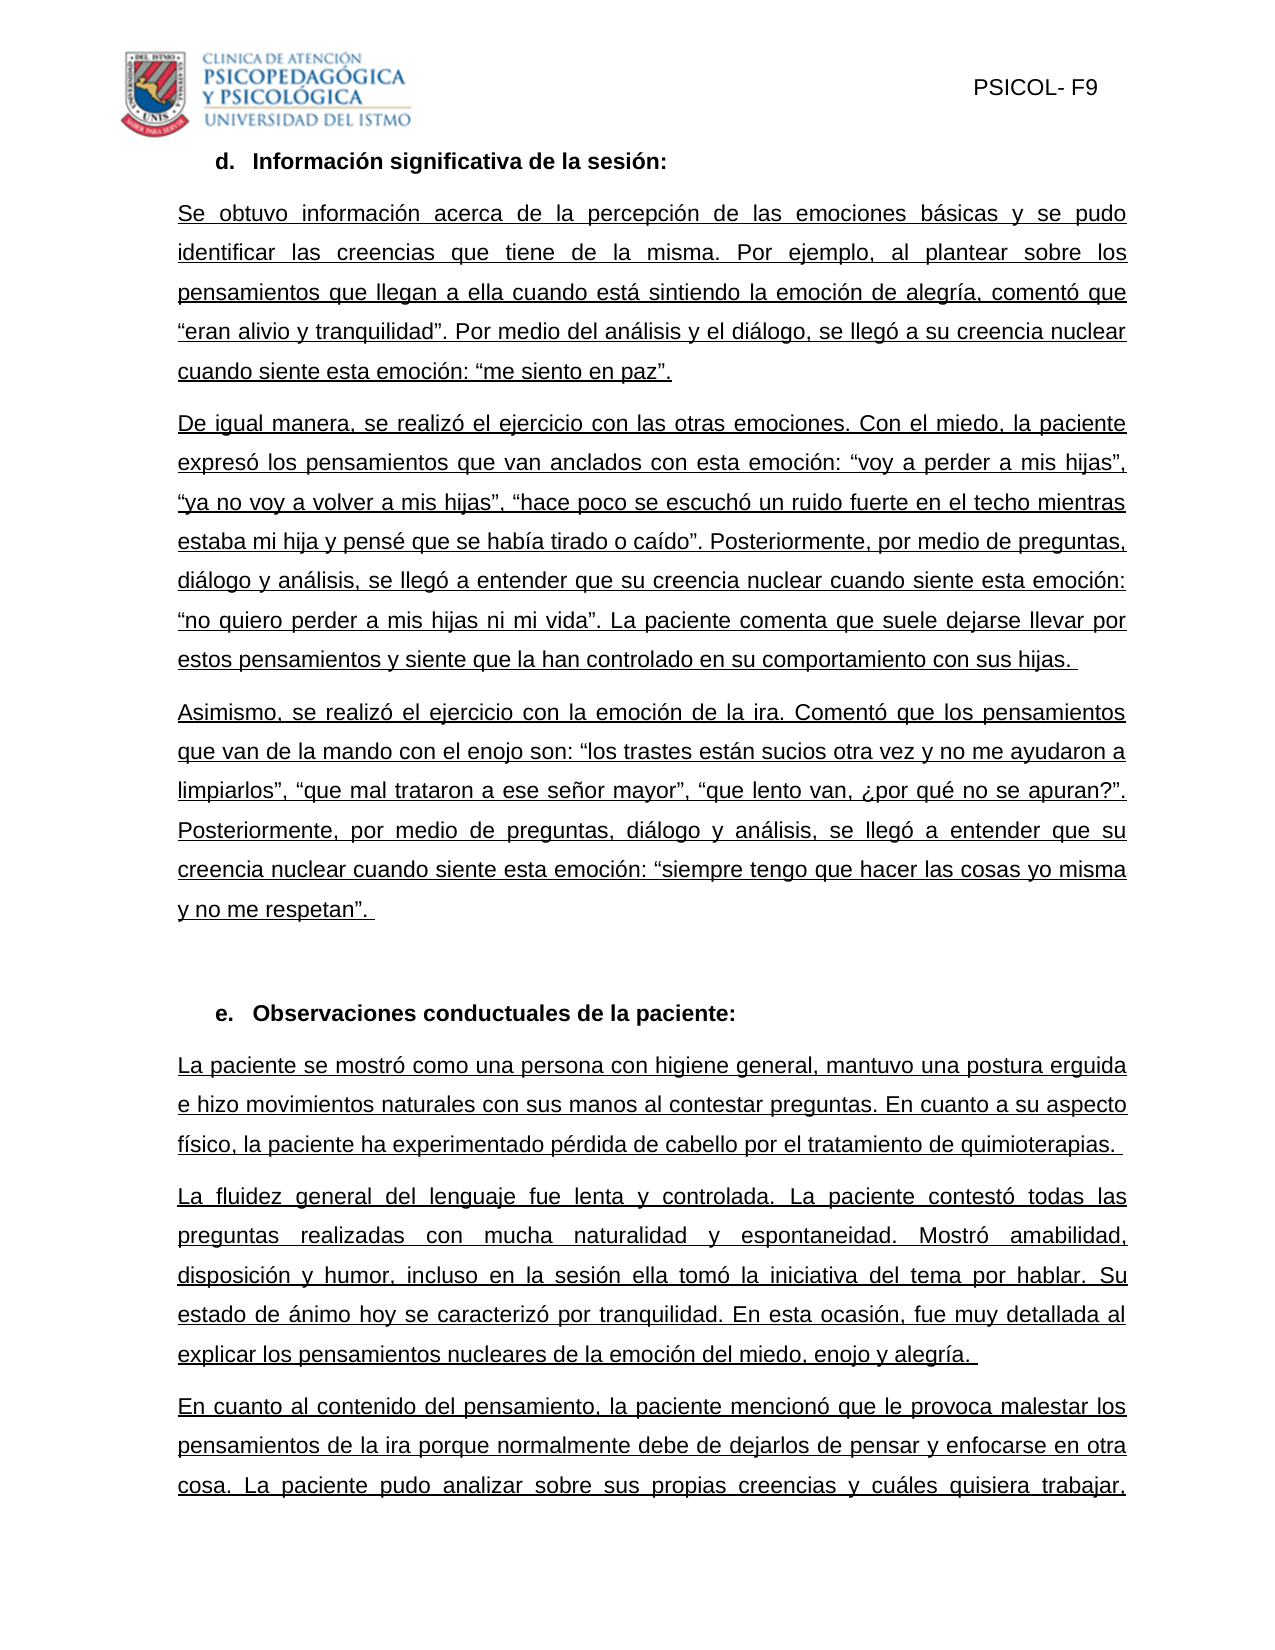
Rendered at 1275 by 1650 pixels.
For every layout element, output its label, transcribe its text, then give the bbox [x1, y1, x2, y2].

text Se obtuvo información acerca de la percepción de las emociones básicas y se pudo identificar las creencias que tiene de la misma. Por ejemplo, al plantear sobre los pensamientos que llegan a ella cuando está sintiendo la emoción de alegría, comentó que “eran alivio y tranquilidad”. Por medio del análisis y el diálogo, se llegó a su creencia nuclear cuando siente esta emoción: “me siento en paz”. [177, 342, 1127, 384]
text Asimismo, se realizó el ejercicio con la emoción de la ira. Comentó que los pensamientos que van de la mando con el enojo son: “los trastes están sucios otra vez y no me ayudaron a limpiarlos”, “que mal trataron a ese señor mayor”, “que lento van, ¿por qué no se apuran?”. Posteriormente, por medio de preguntas, diálogo y análisis, se llegó a entender que su creencia nuclear cuando siente esta emoción: “siempre tengo que hacer las cosas yo misma y no me respetan”. [177, 880, 1127, 922]
text De igual manera, se realizó el ejercicio con las otras emociones. Con el miedo, la paciente expresó los pensamientos que van anclados con esta emoción: “voy a perder a mis hijas”, “ya no voy a volver a mis hijas”, “hace poco se escuchó un ruido fuerte en el techo mientras estaba mi hija y pensé que se había tirado o caído”. Posteriormente, por medio de preguntas, diálogo y análisis, se llegó a entender que su creencia nuclear cuando siente esta emoción: “no quiero perder a mis hijas ni mi vida”. La paciente comenta que suele dejarse llevar por estos pensamientos y siente que la han controlado en su comportamiento con sus hijas. [177, 631, 1127, 673]
text La fluidez general del lenguaje fue lenta y controlada. La paciente contestó todas las preguntas realizadas con mucha naturalidad y espontaneidad. Mostró amabilidad, disposición y humor, incluso en la sesión ella tomó la iniciativa del tema por hablar. Su estado de ánimo hoy se caracterizó por tranquilidad. En esta ocasión, fue muy detallada al explicar los pensamientos nucleares de la emoción del miedo, enojo y alegría. [177, 1286, 1127, 1367]
text La fluidez general del lenguaje fue lenta y controlada. La paciente contestó todas las preguntas realizadas con mucha naturalidad y espontaneidad. Mostró amabilidad, disposición y humor, incluso en la sesión ella tomó la iniciativa del tema por hablar. Su estado de ánimo hoy se caracterizó por tranquilidad. En esta ocasión, fue muy detallada al explicar los pensamientos nucleares de la emoción del miedo, enojo y alegría. [177, 1207, 1127, 1245]
text Se obtuvo información acerca de la percepción de las emociones básicas y se pudo identificar las creencias que tiene de la misma. Por ejemplo, al plantear sobre los pensamientos que llegan a ella cuando está sintiendo la emoción de alegría, comentó que “eran alivio y tranquilidad”. Por medio del análisis y el diálogo, se llegó a su creencia nuclear cuando siente esta emoción: “me siento en paz”. [177, 224, 1127, 262]
text Se obtuvo información acerca de la percepción de las emociones básicas y se pudo identificar las creencias que tiene de la misma. Por ejemplo, al plantear sobre los pensamientos que llegan a ella cuando está sintiendo la emoción de alegría, comentó que “eran alivio y tranquilidad”. Por medio del análisis y el diálogo, se llegó a su creencia nuclear cuando siente esta emoción: “me siento en paz”. [177, 302, 1127, 341]
text Asimismo, se realizó el ejercicio con la emoción de la ira. Comentó que los pensamientos que van de la mando con el enojo son: “los trastes están sucios otra vez y no me ayudaron a limpiarlos”, “que mal trataron a ese señor mayor”, “que lento van, ¿por qué no se apuran?”. Posteriormente, por medio de preguntas, diálogo y análisis, se llegó a entender que su creencia nuclear cuando siente esta emoción: “siempre tengo que hacer las cosas yo misma y no me respetan”. [177, 801, 1127, 840]
text La paciente se mostró como una persona con higiene general, mantuvo una postura erguida e hizo movimientos naturales con sus manos al contestar preguntas. En cuanto a su aspecto físico, la paciente ha experimentado pérdida de cabello por el tratamiento de quimioterapias. [177, 1115, 1127, 1157]
text De igual manera, se realizó el ejercicio con las otras emociones. Con el miedo, la paciente expresó los pensamientos que van anclados con esta emoción: “voy a perder a mis hijas”, “ya no voy a volver a mis hijas”, “hace poco se escuchó un ruido fuerte en el techo mientras estaba mi hija y pensé que se había tirado o caído”. Posteriormente, por medio de preguntas, diálogo y análisis, se llegó a entender que su creencia nuclear cuando siente esta emoción: “no quiero perder a mis hijas ni mi vida”. La paciente comenta que suele dejarse llevar por estos pensamientos y siente que la han controlado en su comportamiento con sus hijas. [177, 473, 1127, 551]
text Asimismo, se realizó el ejercicio con la emoción de la ira. Comentó que los pensamientos que van de la mando con el enojo son: “los trastes están sucios otra vez y no me ayudaron a limpiarlos”, “que mal trataron a ese señor mayor”, “que lento van, ¿por qué no se apuran?”. Posteriormente, por medio de preguntas, diálogo y análisis, se llegó a entender que su creencia nuclear cuando siente esta emoción: “siempre tengo que hacer las cosas yo misma y no me respetan”. [177, 698, 1127, 800]
text La paciente se mostró como una persona con higiene general, mantuvo una postura erguida e hizo movimientos naturales con sus manos al contestar preguntas. En cuanto a su aspecto físico, la paciente ha experimentado pérdida de cabello por el tratamiento de quimioterapias. [177, 1052, 1127, 1075]
text Asimismo, se realizó el ejercicio con la emoción de la ira. Comentó que los pensamientos que van de la mando con el enojo son: “los trastes están sucios otra vez y no me ayudaron a limpiarlos”, “que mal trataron a ese señor mayor”, “que lento van, ¿por qué no se apuran?”. Posteriormente, por medio de preguntas, diálogo y análisis, se llegó a entender que su creencia nuclear cuando siente esta emoción: “siempre tengo que hacer las cosas yo misma y no me respetan”. [177, 841, 1127, 879]
text Se obtuvo información acerca de la percepción de las emociones básicas y se pudo identificar las creencias que tiene de la misma. Por ejemplo, al plantear sobre los pensamientos que llegan a ella cuando está sintiendo la emoción de alegría, comentó que “eran alivio y tranquilidad”. Por medio del análisis y el diálogo, se llegó a su creencia nuclear cuando siente esta emoción: “me siento en paz”. [177, 263, 1127, 301]
list Observaciones conductuales de la paciente: [215, 1000, 1127, 1026]
picture [65, 20, 437, 148]
text La fluidez general del lenguaje fue lenta y controlada. La paciente contestó todas las preguntas realizadas con mucha naturalidad y espontaneidad. Mostró amabilidad, disposición y humor, incluso en la sesión ella tomó la iniciativa del tema por hablar. Su estado de ánimo hoy se caracterizó por tranquilidad. En esta ocasión, fue muy detallada al explicar los pensamientos nucleares de la emoción del miedo, enojo y alegría. [177, 1246, 1127, 1284]
text La paciente se mostró como una persona con higiene general, mantuvo una postura erguida e hizo movimientos naturales con sus manos al contestar preguntas. En cuanto a su aspecto físico, la paciente ha experimentado pérdida de cabello por el tratamiento de quimioterapias. [177, 1076, 1127, 1114]
text De igual manera, se realizó el ejercicio con las otras emociones. Con el miedo, la paciente expresó los pensamientos que van anclados con esta emoción: “voy a perder a mis hijas”, “ya no voy a volver a mis hijas”, “hace poco se escuchó un ruido fuerte en el techo mientras estaba mi hija y pensé que se había tirado o caído”. Posteriormente, por medio de preguntas, diálogo y análisis, se llegó a entender que su creencia nuclear cuando siente esta emoción: “no quiero perder a mis hijas ni mi vida”. La paciente comenta que suele dejarse llevar por estos pensamientos y siente que la han controlado en su comportamiento con sus hijas. [177, 552, 1127, 630]
list Información significativa de la sesión: [215, 148, 1127, 174]
